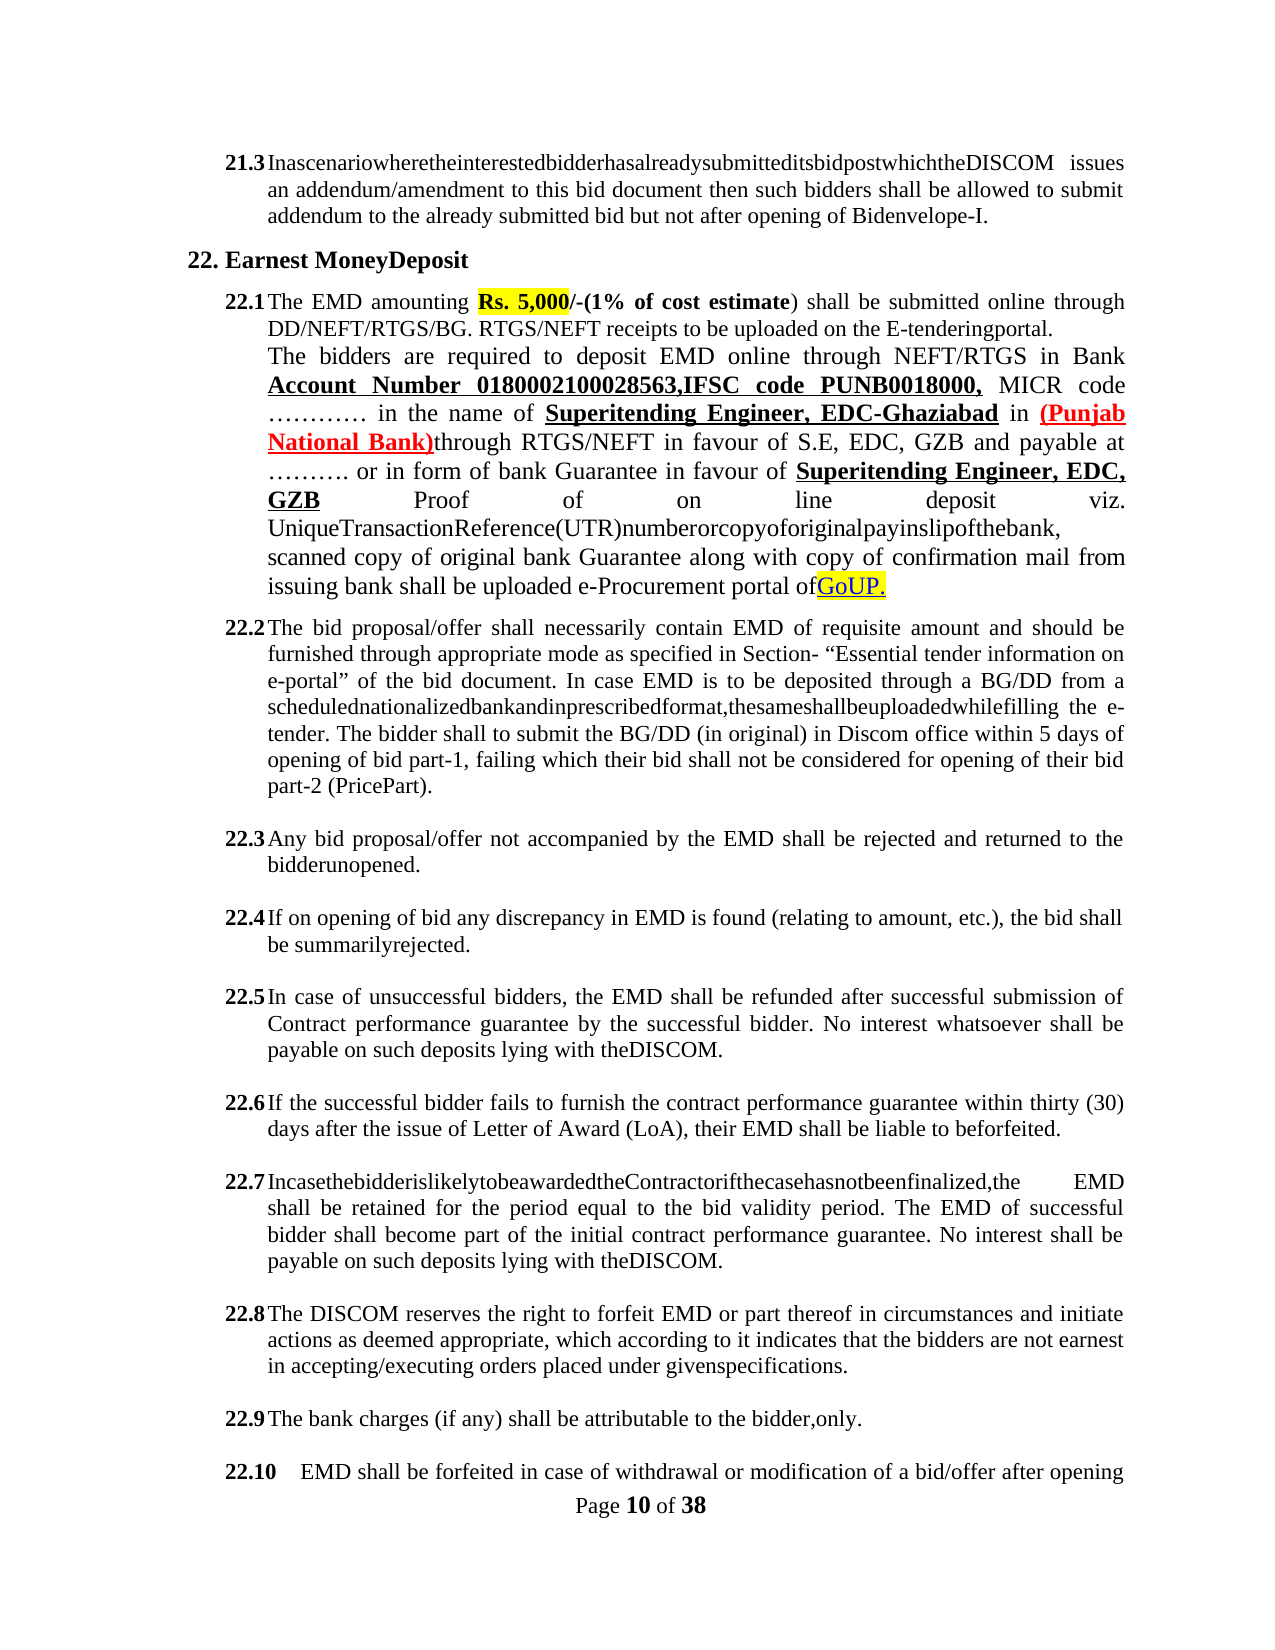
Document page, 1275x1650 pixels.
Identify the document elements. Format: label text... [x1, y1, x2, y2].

subtitle The bidders are required to deposit EMD online through NEFT/RTGS in Bank Account Number 0180002100028563,IFSC code PUNB0018000, MICR code ………… in the name of Superitending Engineer, EDC-Ghaziabad in (Punjab National Bank)through RTGS/NEFT in favour of S.E, EDC, GZB and payable at ………. or in form of bank Guarantee in favour of Superitending Engineer, EDC, GZB Proof of on line deposit viz. UniqueTransactionReference(UTR)numberorcopyoforiginalpayinslipofthebank, scanned copy of original bank Guarantee along with copy of confirmation mail from issuing bank shall be uploaded e-Procurement portal ofGoUP. [267, 341, 1126, 600]
list The bid proposal/offer shall necessarily contain EMD of requisite amount and should be furnished through appropriate mode as specified in Section- “Essential tender information on e-portal” of the bid document. In case EMD is to be deposited through a BG/DD from a schedulednationalizedbankandinprescribedformat,thesameshallbeuploadedwhilefilling the e-tender. The bidder shall to submit the BG/DD (in original) in Discom office within 5 days of opening of bid part-1, failing which their bid shall not be considered for opening of their bid part-2 (PricePart). [225, 614, 1126, 799]
list IncasethebidderislikelytobeawardedtheContractorifthecasehasnotbeenfinalized,the EMD shall be retained for the period equal to the bid validity period. The EMD of successful bidder shall become part of the initial contract performance guarantee. No interest shall be payable on such deposits lying with theDISCOM. [225, 1168, 1125, 1273]
list Any bid proposal/offer not accompanied by the EMD shall be rejected and returned to the bidderunopened. [225, 825, 1125, 878]
list The bank charges (if any) shall be attributable to the bidder,only. [225, 1405, 1225, 1431]
list If on opening of bid any discrepancy in EMD is found (relating to amount, etc.), the bid shall be summarilyrejected. [225, 904, 1125, 957]
list The EMD amounting Rs. 5,000/-(1% of cost estimate) shall be submitted online through DD/NEFT/RTGS/BG. RTGS/NEFT receipts to be uploaded on the E-tenderingportal. [225, 288, 1125, 341]
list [225, 1458, 1125, 1484]
subtitle Earnest MoneyDeposit [187, 245, 1225, 274]
list The DISCOM reserves the right to forfeit EMD or part thereof in circumstances and initiate actions as deemed appropriate, which according to it indicates that the bidders are not earnest in accepting/executing orders placed under givenspecifications. [225, 1300, 1125, 1379]
list InascenariowheretheinterestedbidderhasalreadysubmitteditsbidpostwhichtheDISCOM issues an addendum/amendment to this bid document then such bidders shall be allowed to submit addendum to the already submitted bid but not after opening of Bidenvelope-I. [225, 149, 1125, 228]
list If the successful bidder fails to furnish the contract performance guarantee within thirty (30) days after the issue of Letter of Award (LoA), their EMD shall be liable to beforfeited. [225, 1089, 1125, 1141]
list In case of unsuccessful bidders, the EMD shall be refunded after successful submission of Contract performance guarantee by the successful bidder. No interest whatsoever shall be payable on such deposits lying with theDISCOM. [225, 983, 1125, 1062]
